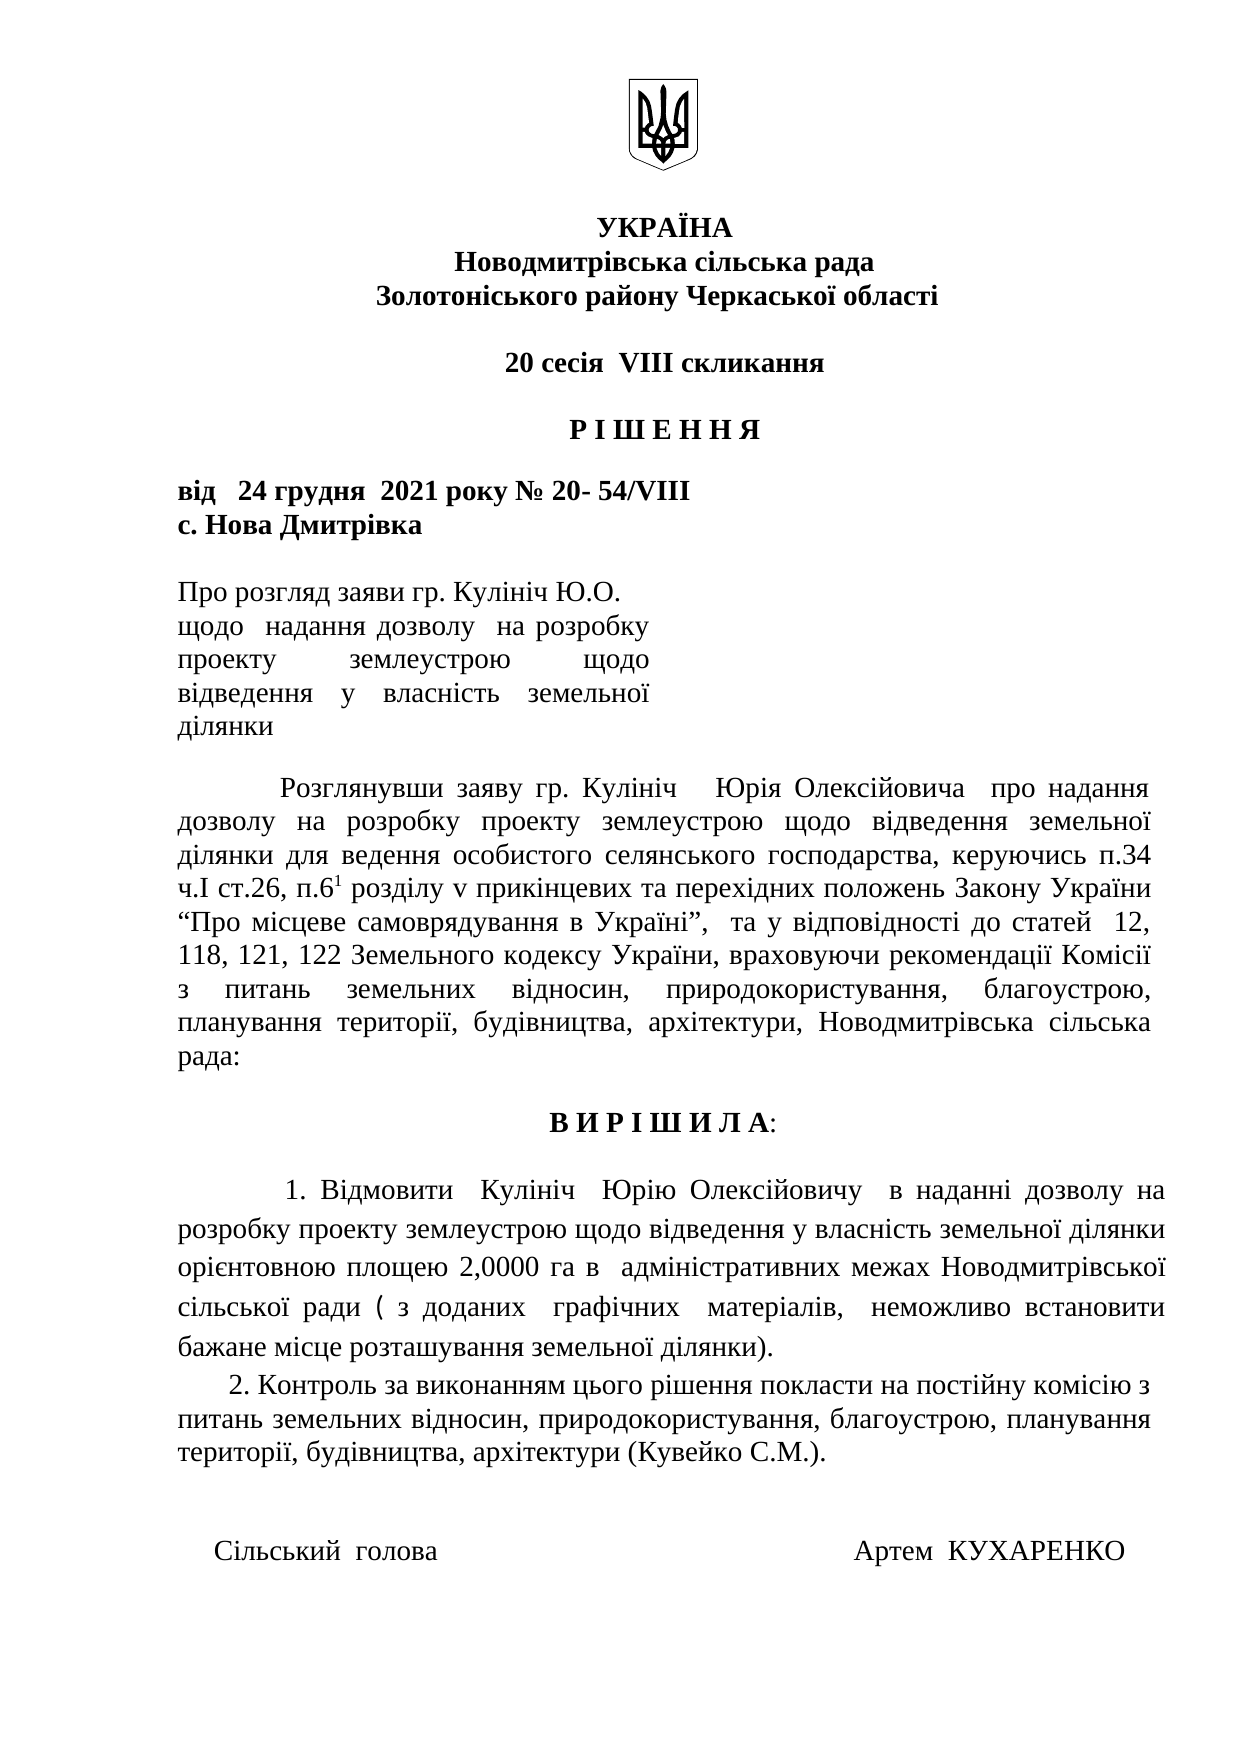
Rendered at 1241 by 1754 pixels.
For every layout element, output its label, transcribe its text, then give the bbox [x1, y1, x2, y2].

text 1. Відмовити Кулініч Юрію Олексійовичу в наданні дозволу на розробку проекту землеустрою щодо відведення у власність земельної ділянки орієнтовною площею 2,0000 га в адміністративних межах Новодмитрівської сільської ради ( з доданих графічних матеріалів, неможливо встановити бажане місце розташування земельної ділянки). [177, 1172, 1167, 1362]
text Сільський голова Артем КУХАРЕНКО [177, 1533, 1152, 1566]
text Про розгляд заяви гр. Кулініч Ю.О. [177, 574, 650, 608]
text щодо надання дозволу на розробку проекту землеустрою щодо відведення у власність земельної ділянки [177, 608, 650, 742]
text В И Р І Ш И Л А: [177, 1105, 1152, 1139]
text Р І Ш Е Н Н Я [177, 412, 1152, 445]
text Новодмитрівська сільська рада [177, 244, 1152, 278]
text Золотоніського району Черкаської області [177, 278, 1137, 311]
text УКРАЇНА [177, 211, 1152, 244]
text 2. Контроль за виконанням цього рішення покласти на постійну комісію з питань земельних відносин, природокористування, благоустрою, планування території, будівництва, архітектури (Кувейко С.М.). [177, 1367, 1152, 1468]
text 20 сесія VIІІ скликання [177, 345, 1152, 378]
text Розглянувши заяву гр. Кулініч Юрія Олексійовича про надання дозволу на розробку проекту землеустрою щодо відведення земельної ділянки для ведення особистого селянського господарства, керуючись п.34 ч.І ст.26, п.61 розділу v прикінцевих та перехідних положень Закону України “Про місцеве самоврядування в Україні”, та у відповідності до статей 12, 118, 121, 122 Земельного кодексу України, враховуючи рекомендації Комісії з питань земельних відносин, природокористування, благоустрою, планування території, будівництва, архітектури, Новодмитрівська сільська рада: [177, 770, 1152, 1072]
text с. Нова Дмитрівка [177, 507, 1152, 541]
text від 24 грудня 2021 року № 20- 54/VІІІ [177, 473, 1152, 507]
